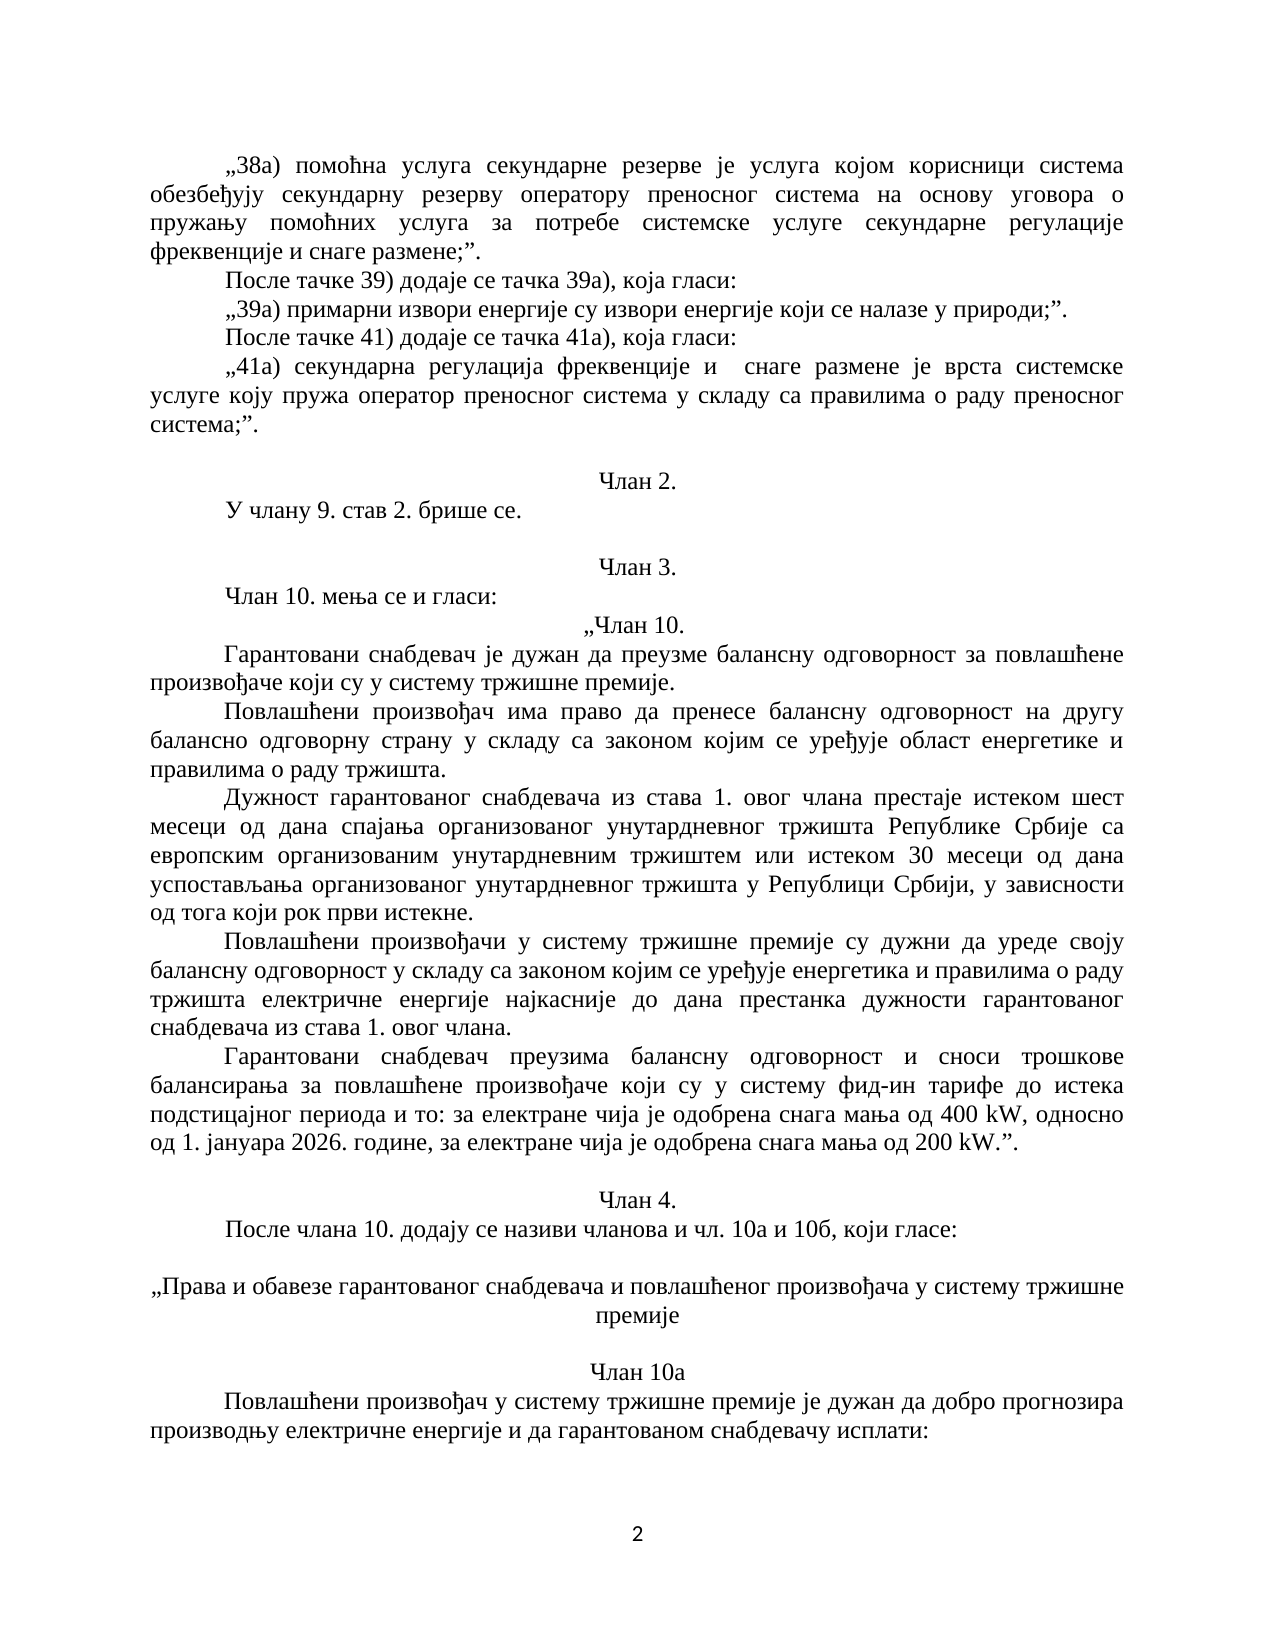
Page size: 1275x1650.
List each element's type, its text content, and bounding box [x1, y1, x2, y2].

subtitle „Члан 10. [300, 610, 893, 639]
text Члан 10. мења се и гласи: [150, 581, 1125, 610]
text Дужност гарантованог снабдевача из става 1. овог члана престаје истеком шест месеци од дана спајања организованог унутардневног тржишта Републике Србије са европским организованим унутардневним тржиштем или истеком 30 месеци од дана успостављања организованог унутардневног тржишта у Републици Србији, у зависности од тога који рок први истекне. [150, 782, 1125, 926]
text После тачке 39) додаје се тачка 39а), која гласи: [150, 265, 1125, 294]
text „38а) помоћна услуга секундарне резерве је услуга којом корисници система обезбеђују секундарну резерву оператору преносног система на основу уговора о пружању помоћних услуга за потребе системске услуге секундарне регулације фреквенције и снаге размене;ˮ. [150, 150, 1125, 265]
text Повлашћени произвођач има право да пренесе балансну одговорност на другу балансно одговорну страну у складу са законом којим се уређује област енергетике и правилима о раду тржишта. [150, 696, 1125, 782]
text Члан 2. [150, 466, 1125, 495]
text Повлашћени произвођач у систему тржишне премије је дужан да добро прогнозира производњу електричнe енергије и да гарантованом снабдевачу исплати: [150, 1386, 1125, 1444]
text У члану 9. став 2. брише се. [150, 495, 1125, 524]
text „39а) примарни извори енергије су извори енергије који се налазе у природи;ˮ. [150, 294, 1125, 322]
text Гарантовани снабдевач преузима балансну одговорност и сноси трошкове балансирања за повлашћене произвођаче који су у систему фид-ин тарифе до истека подстицајног периода и то: за електране чија је одобрена снага мања од 400 kW, односно од 1. јануара 2026. године, за електране чија је одобрена снага мања од 200 kW.ˮ. [150, 1041, 1125, 1156]
text После члана 10. додају се називи чланова и чл. 10а и 10б, који гласе: [150, 1214, 1125, 1242]
text „Права и обавезе гарантованог снабдевача и повлашћеног произвођача у систему тржишне премије [150, 1271, 1125, 1329]
text „41а) секундарна регулација фреквенције и снаге размене је врста системске услуге коју пружа оператор преносног система у складу са правилима о раду преносног система;ˮ. [150, 351, 1125, 437]
text Гарантовани снабдевач је дужан да преузме балансну одговорност за повлашћене произвођаче који су у систему тржишне премије. [150, 639, 1125, 696]
text Члан 10а [150, 1357, 1125, 1386]
text Члан 3. [150, 552, 1125, 581]
text Члан 4. [150, 1185, 1125, 1214]
text После тачке 41) додаје се тачка 41а), која гласи: [150, 322, 1125, 351]
text Повлашћени произвођачи у систему тржишне премије су дужни да уреде своју балансну одговорност у складу са законом којим се уређује енергетика и правилима о раду тржишта електричне енергије најкасније до дана престанка дужности гарантованог снабдевача из става 1. овог члана. [150, 926, 1125, 1041]
